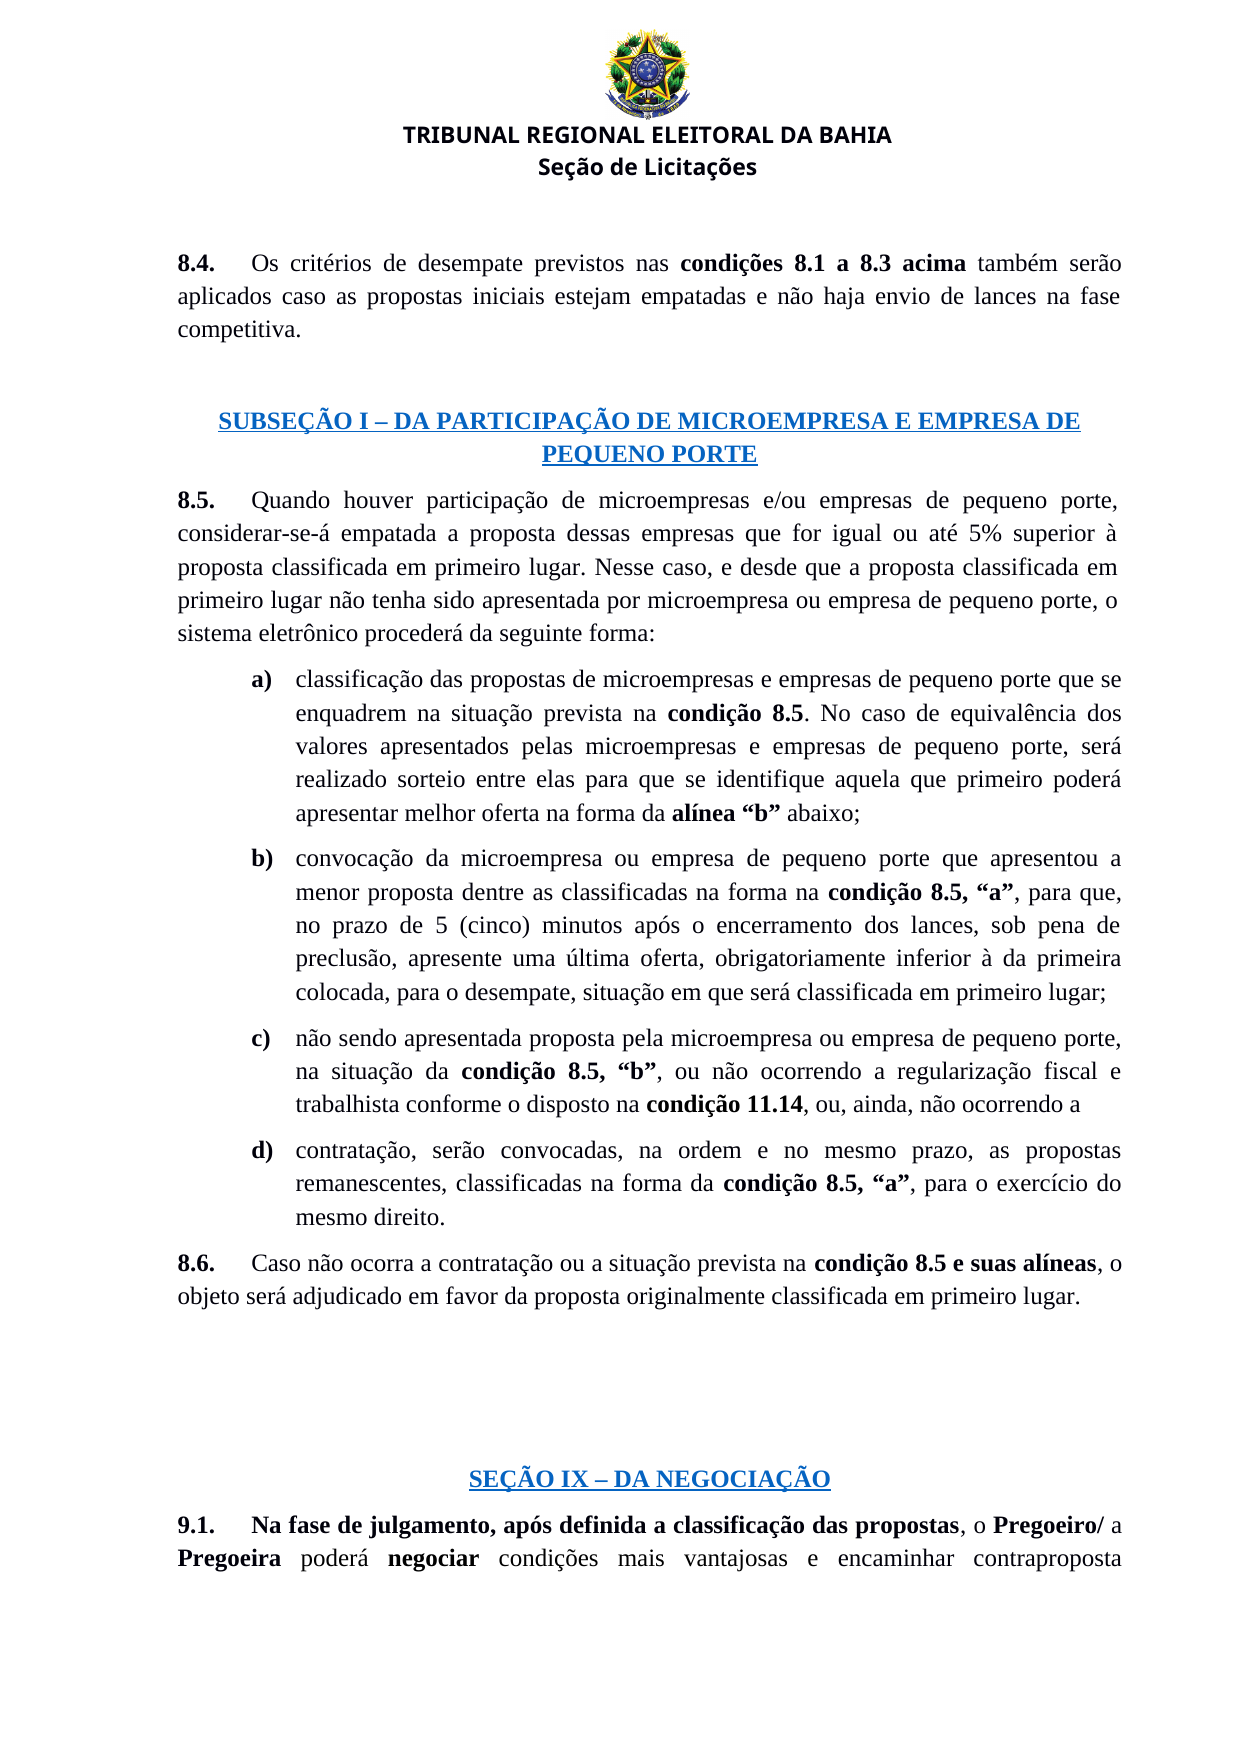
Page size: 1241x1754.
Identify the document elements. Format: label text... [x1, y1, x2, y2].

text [177, 1507, 1122, 1573]
text 8.4. Os critérios de desempate previstos nas condições 8.1 a 8.3 acima também serão aplicados caso as propostas iniciais estejam empatadas e não haja envio de lances na fase competitiva. [177, 244, 1122, 344]
list contratação, serão convocadas, na ordem e no mesmo prazo, as propostas remanescentes, classificadas na forma da condição 8.5, “a”, para o exercício do mesmo direito. [251, 1132, 1122, 1232]
text 8.6. Caso não ocorra a contratação ou a situação prevista na condição 8.5 e suas alíneas, o objeto será adjudicado em favor da proposta originalmente classificada em primeiro lugar. [177, 1244, 1122, 1311]
list convocação da microempresa ou empresa de pequeno porte que apresentou a menor proposta dentre as classificadas na forma na condição 8.5, “a”, para que, no prazo de 5 (cinco) minutos após o encerramento dos lances, sob pena de preclusão, apresente uma última oferta, obrigatoriamente inferior à da primeira colocada, para o desempate, situação em que será classificada em primeiro lugar; [251, 840, 1122, 1007]
text SEÇÃO IX – DA NEGOCIAÇÃO [177, 1461, 1122, 1494]
list classificação das propostas de microempresas e empresas de pequeno porte que se enquadrem na situação prevista na condição 8.5. No caso de equivalência dos valores apresentados pelas microempresas e empresas de pequeno porte, será realizado sorteio entre elas para que se identifique aquela que primeiro poderá apresentar melhor oferta na forma da alínea “b” abaixo; [251, 661, 1122, 828]
text 8.5. Quando houver participação de microempresas e/ou empresas de pequeno porte, considerar-se-á empatada a proposta dessas empresas que for igual ou até 5% superior à proposta classificada em primeiro lugar. Nesse caso, e desde que a proposta classificada em primeiro lugar não tenha sido apresentada por microempresa ou empresa de pequeno porte, o sistema eletrônico procederá da seguinte forma: [177, 482, 1118, 648]
list não sendo apresentada proposta pela microempresa ou empresa de pequeno porte, na situação da condição 8.5, “b”, ou não ocorrendo a regularização fiscal e trabalhista conforme o disposto na condição 11.14, ou, ainda, não ocorrendo a [251, 1019, 1122, 1119]
text SUBSEÇÃO I – DA PARTICIPAÇÃO DE MICROEMPRESA E EMPRESA DE PEQUENO PORTE [177, 403, 1122, 469]
